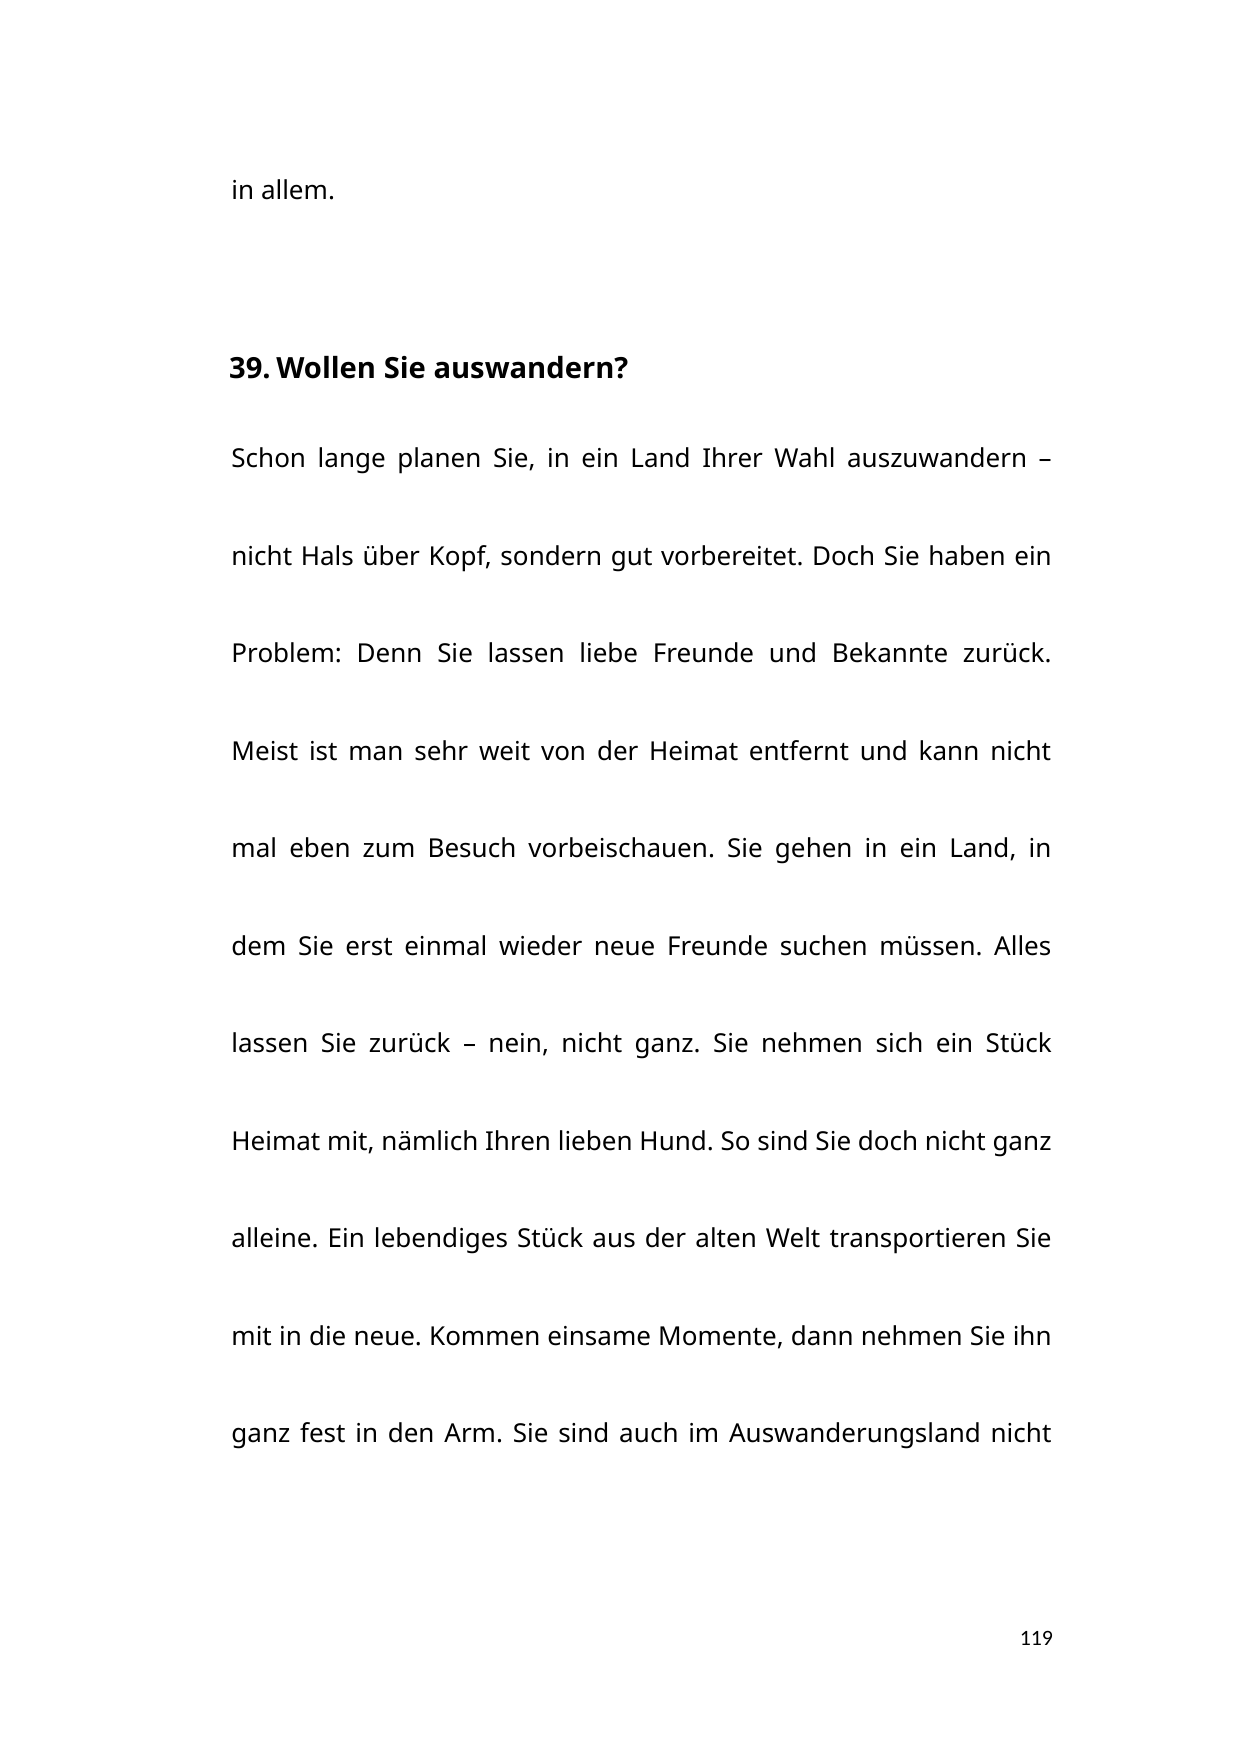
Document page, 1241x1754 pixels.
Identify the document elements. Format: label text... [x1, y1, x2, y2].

subtitle Wollen Sie auswandern? [229, 335, 1053, 400]
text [231, 157, 1053, 222]
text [231, 425, 1053, 1465]
